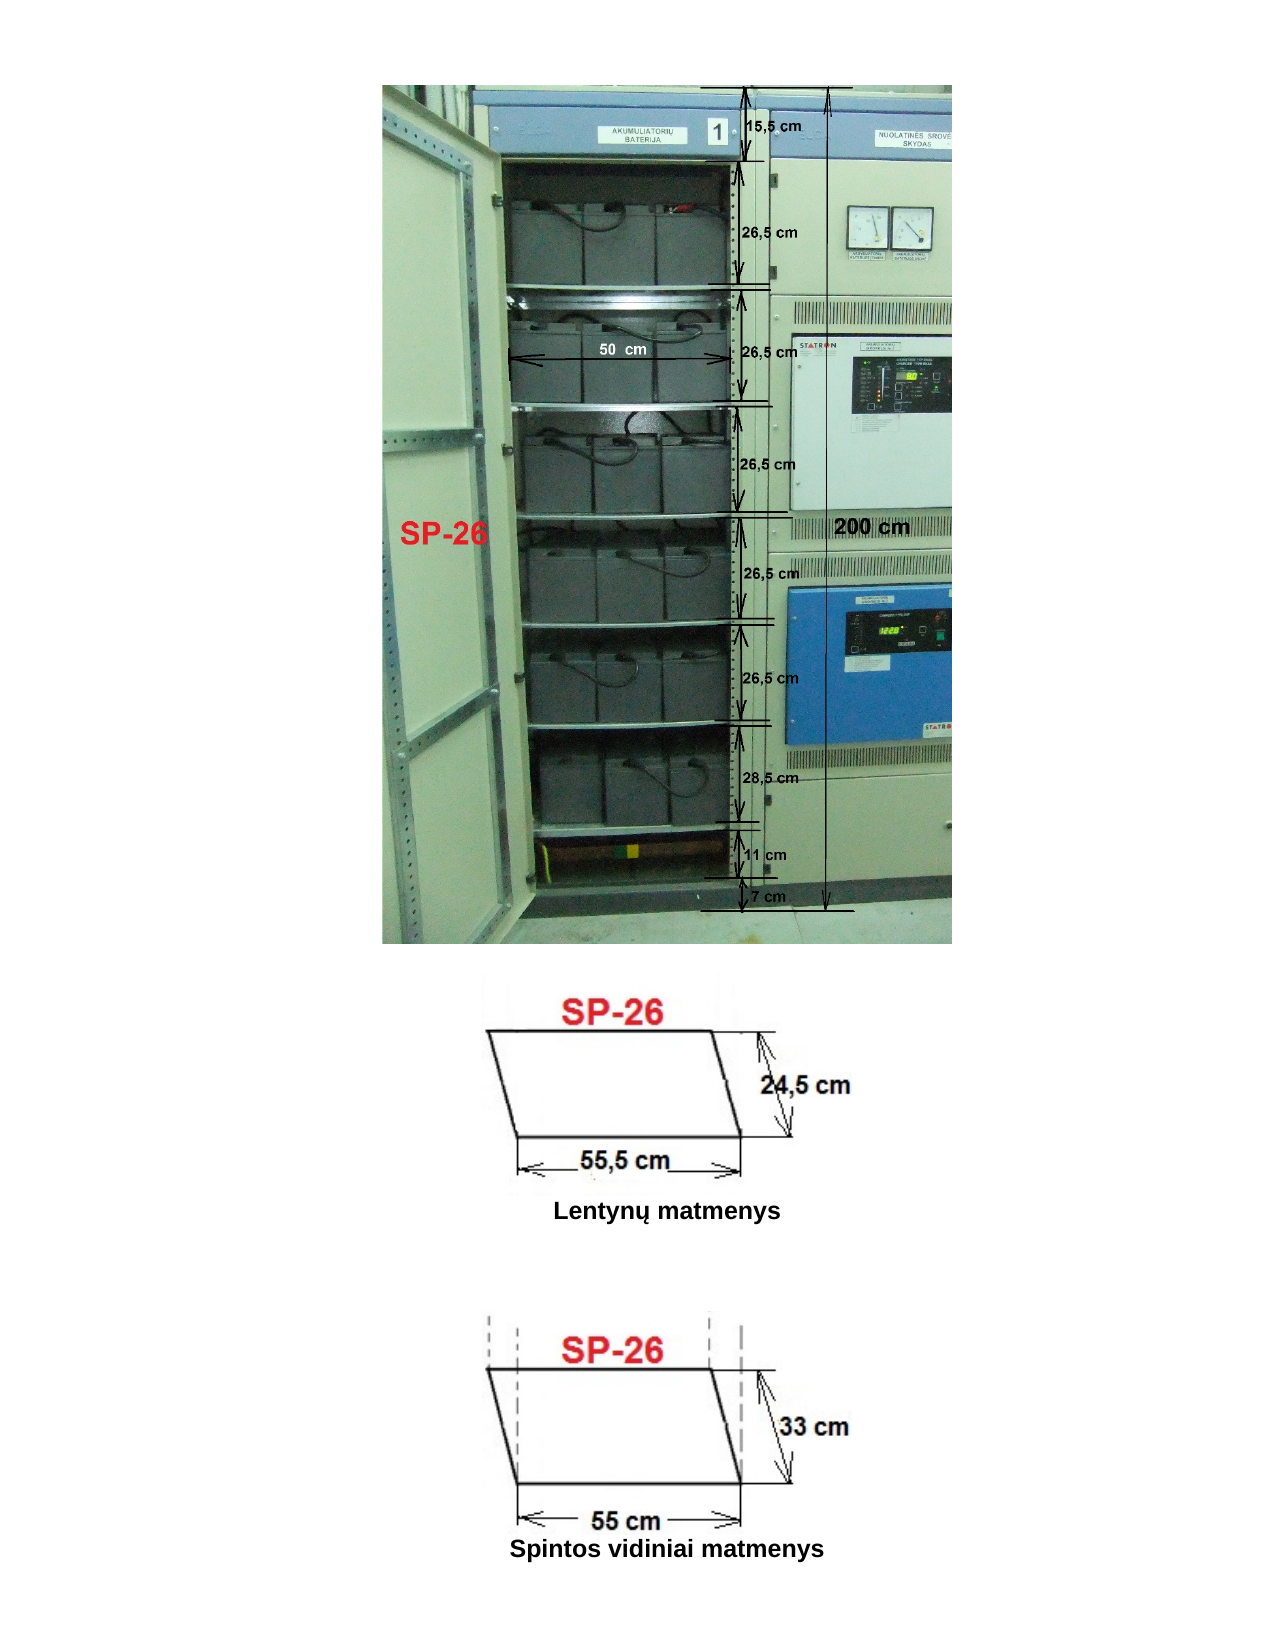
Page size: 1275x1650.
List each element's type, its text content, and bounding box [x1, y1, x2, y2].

picture [481, 1311, 853, 1535]
text spintos vidiniai matmenys [118, 1534, 1216, 1563]
picture [382, 85, 952, 944]
picture [481, 972, 853, 1196]
text Lentynų matmenys [118, 1196, 1216, 1225]
